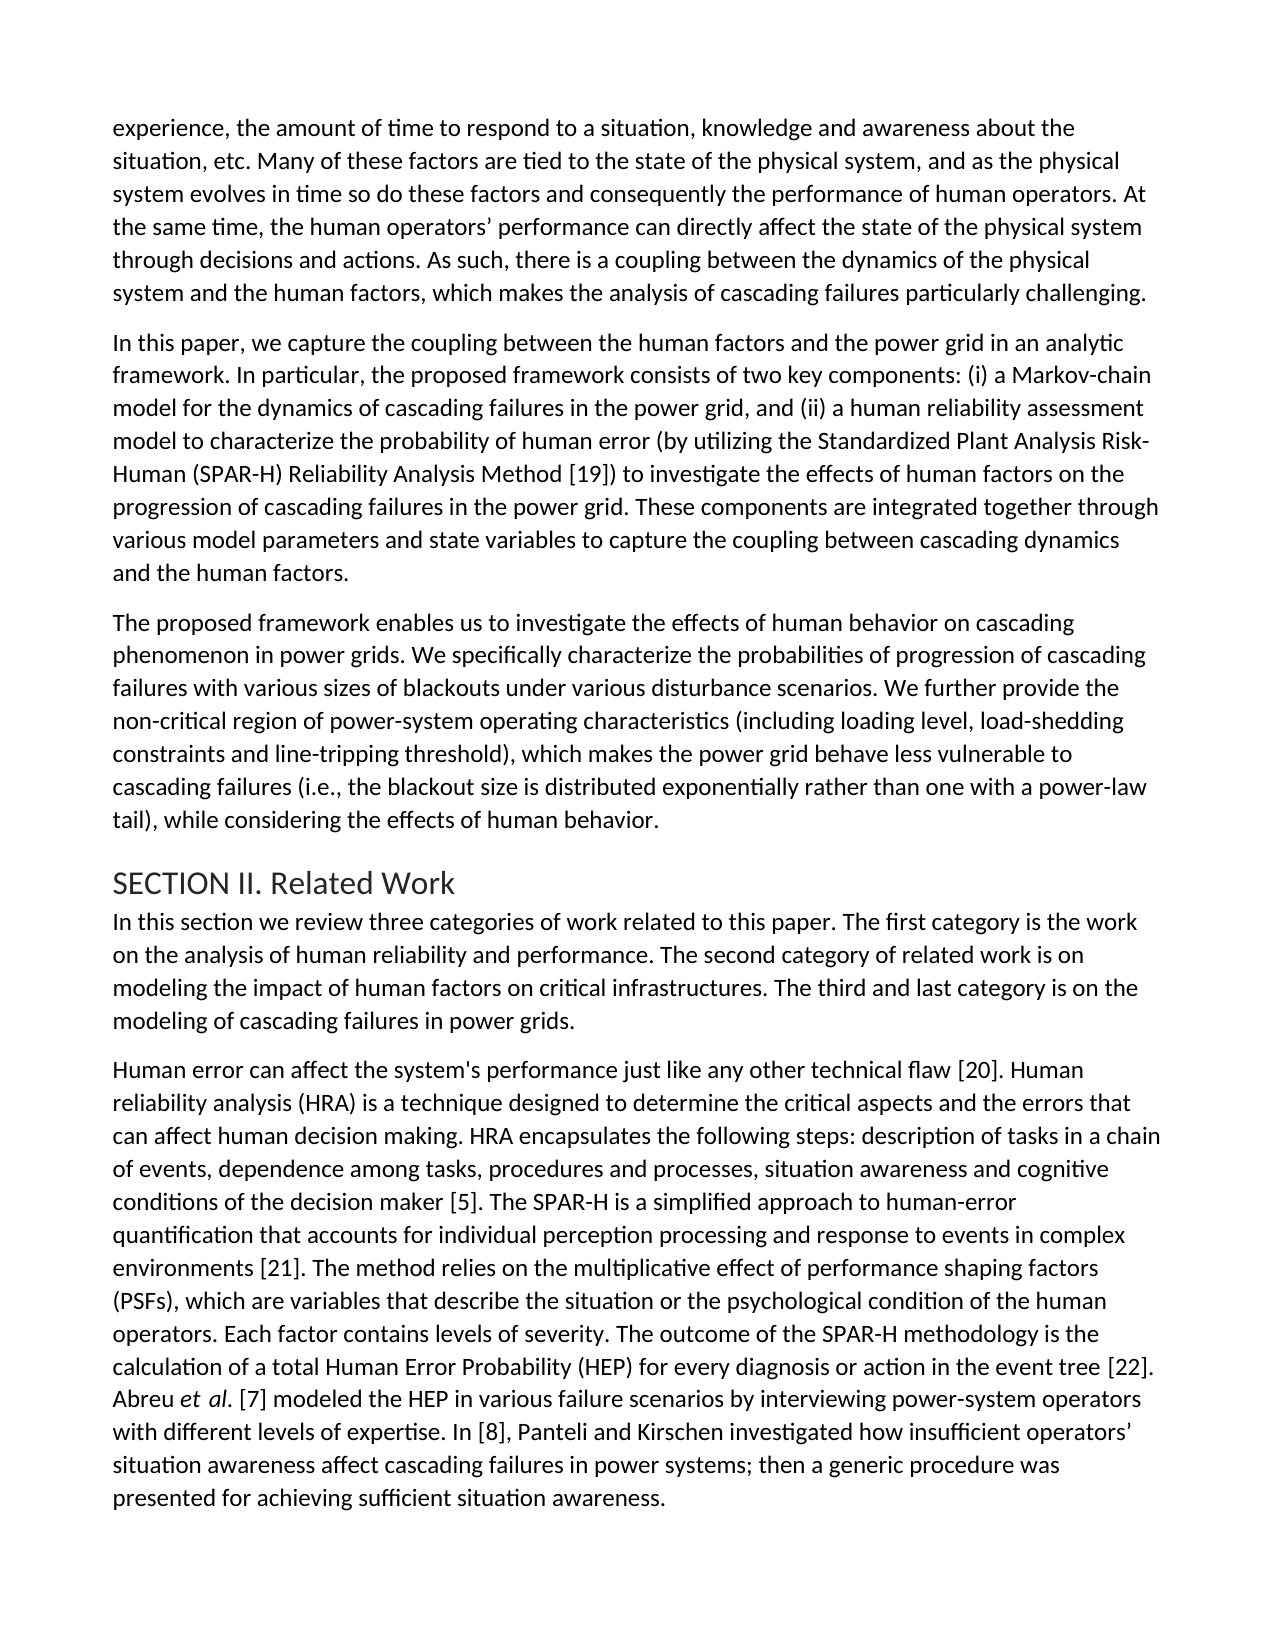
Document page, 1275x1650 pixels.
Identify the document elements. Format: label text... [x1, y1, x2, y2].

text In this section we review three categories of work related to this paper. The first category is the work on the analysis of human reliability and performance. The second category of related work is on modeling the impact of human factors on critical infrastructures. The third and last category is on the modeling of cascading failures in power grids. [112, 906, 1162, 1035]
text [112, 112, 1162, 308]
text Human error can affect the system's performance just like any other technical flaw [20]. Human reliability analysis (HRA) is a technique designed to determine the critical aspects and the errors that can affect human decision making. HRA encapsulates the following steps: description of tasks in a chain of events, dependence among tasks, procedures and processes, situation awareness and cognitive conditions of the decision maker [5]. The SPAR-H is a simplified approach to human-error quantification that accounts for individual perception processing and response to events in complex environments [21]. The method relies on the multiplicative effect of performance shaping factors (PSFs), which are variables that describe the situation or the psychological condition of the human operators. Each factor contains levels of severity. The outcome of the SPAR-H methodology is the calculation of a total Human Error Probability (HEP) for every diagnosis or action in the event tree [22]. Abreu et al. [7] modeled the HEP in various failure scenarios by interviewing power-system operators with different levels of expertise. In [8], Panteli and Kirschen investigated how insufficient operators’ situation awareness affect cascading failures in power systems; then a generic procedure was presented for achieving sufficient situation awareness. [112, 1054, 1162, 1513]
text The proposed framework enables us to investigate the effects of human behavior on cascading phenomenon in power grids. We specifically characterize the probabilities of progression of cascading failures with various sizes of blackouts under various disturbance scenarios. We further provide the non-critical region of power-system operating characteristics (including loading level, load-shedding constraints and line-tripping threshold), which makes the power grid behave less vulnerable to cascading failures (i.e., the blackout size is distributed exponentially rather than one with a power-law tail), while considering the effects of human behavior. [112, 607, 1162, 835]
text In this paper, we capture the coupling between the human factors and the power grid in an analytic framework. In particular, the proposed framework consists of two key components: (i) a Markov-chain model for the dynamics of cascading failures in the power grid, and (ii) a human reliability assessment model to characterize the probability of human error (by utilizing the Standardized Plant Analysis Risk-Human (SPAR-H) Reliability Analysis Method [19]) to investigate the effects of human factors on the progression of cascading failures in the power grid. These components are integrated together through various model parameters and state variables to capture the coupling between cascading dynamics and the human factors. [112, 327, 1162, 588]
subtitle SECTION II. Related Work [112, 862, 1162, 903]
